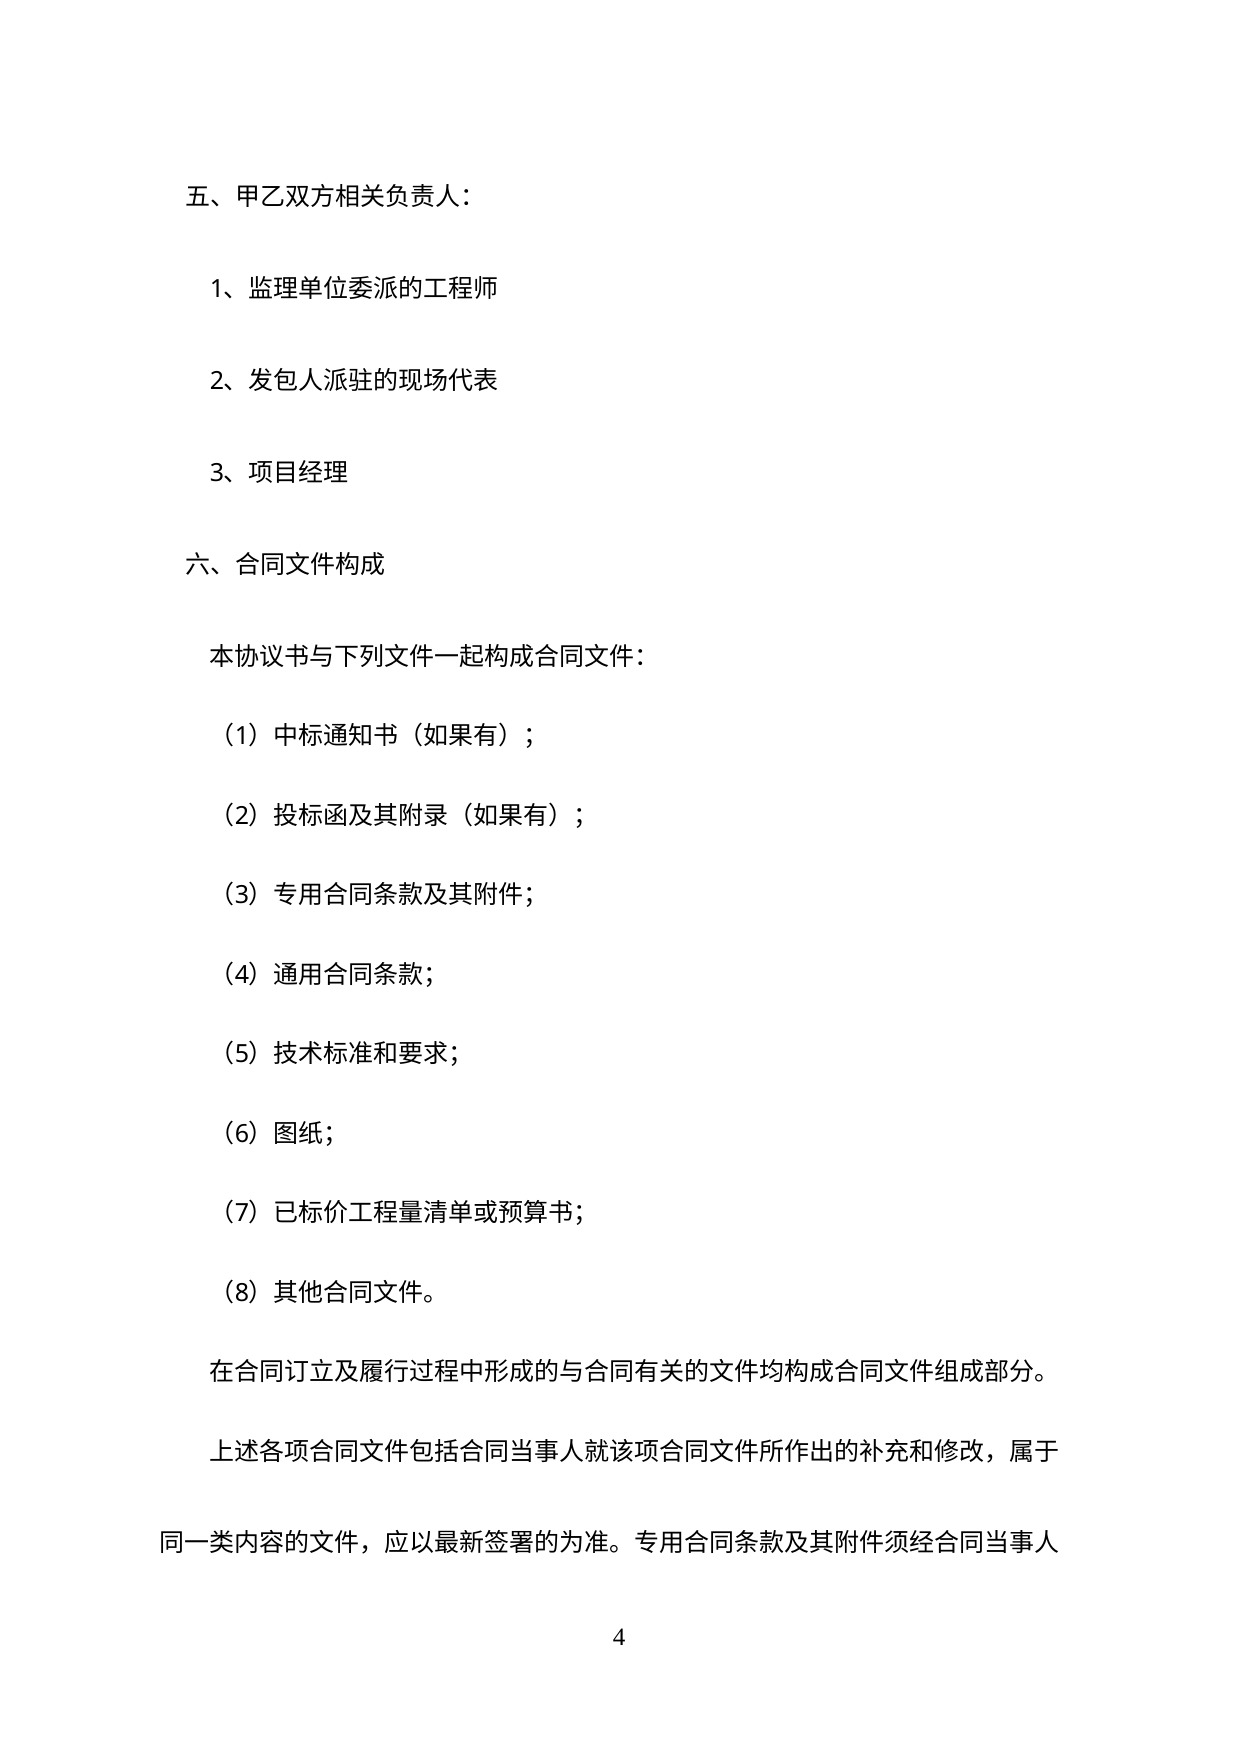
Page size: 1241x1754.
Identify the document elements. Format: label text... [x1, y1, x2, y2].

text （8）其他合同文件。 [159, 1258, 1078, 1323]
subtitle 1、监理单位委派的工程师 [159, 254, 1078, 319]
text （6）图纸； [159, 1099, 1078, 1164]
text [159, 1417, 1078, 1573]
text （4）通用合同条款； [159, 940, 1078, 1005]
subtitle 2、发包人派驻的现场代表 [159, 346, 1078, 411]
text （1）中标通知书（如果有）； [159, 701, 1078, 766]
subtitle 3、项目经理 [159, 438, 1078, 503]
text （7）已标价工程量清单或预算书； [159, 1178, 1078, 1243]
text （3）专用合同条款及其附件； [159, 860, 1078, 925]
subtitle 六、合同文件构成 [159, 530, 1078, 595]
text （5）技术标准和要求； [159, 1019, 1078, 1084]
text （2）投标函及其附录（如果有）； [159, 781, 1078, 846]
text 本协议书与下列文件一起构成合同文件： [159, 622, 1078, 687]
subtitle 五、甲乙双方相关负责人： [159, 162, 1078, 227]
text 在合同订立及履行过程中形成的与合同有关的文件均构成合同文件组成部分。 [159, 1337, 1078, 1402]
